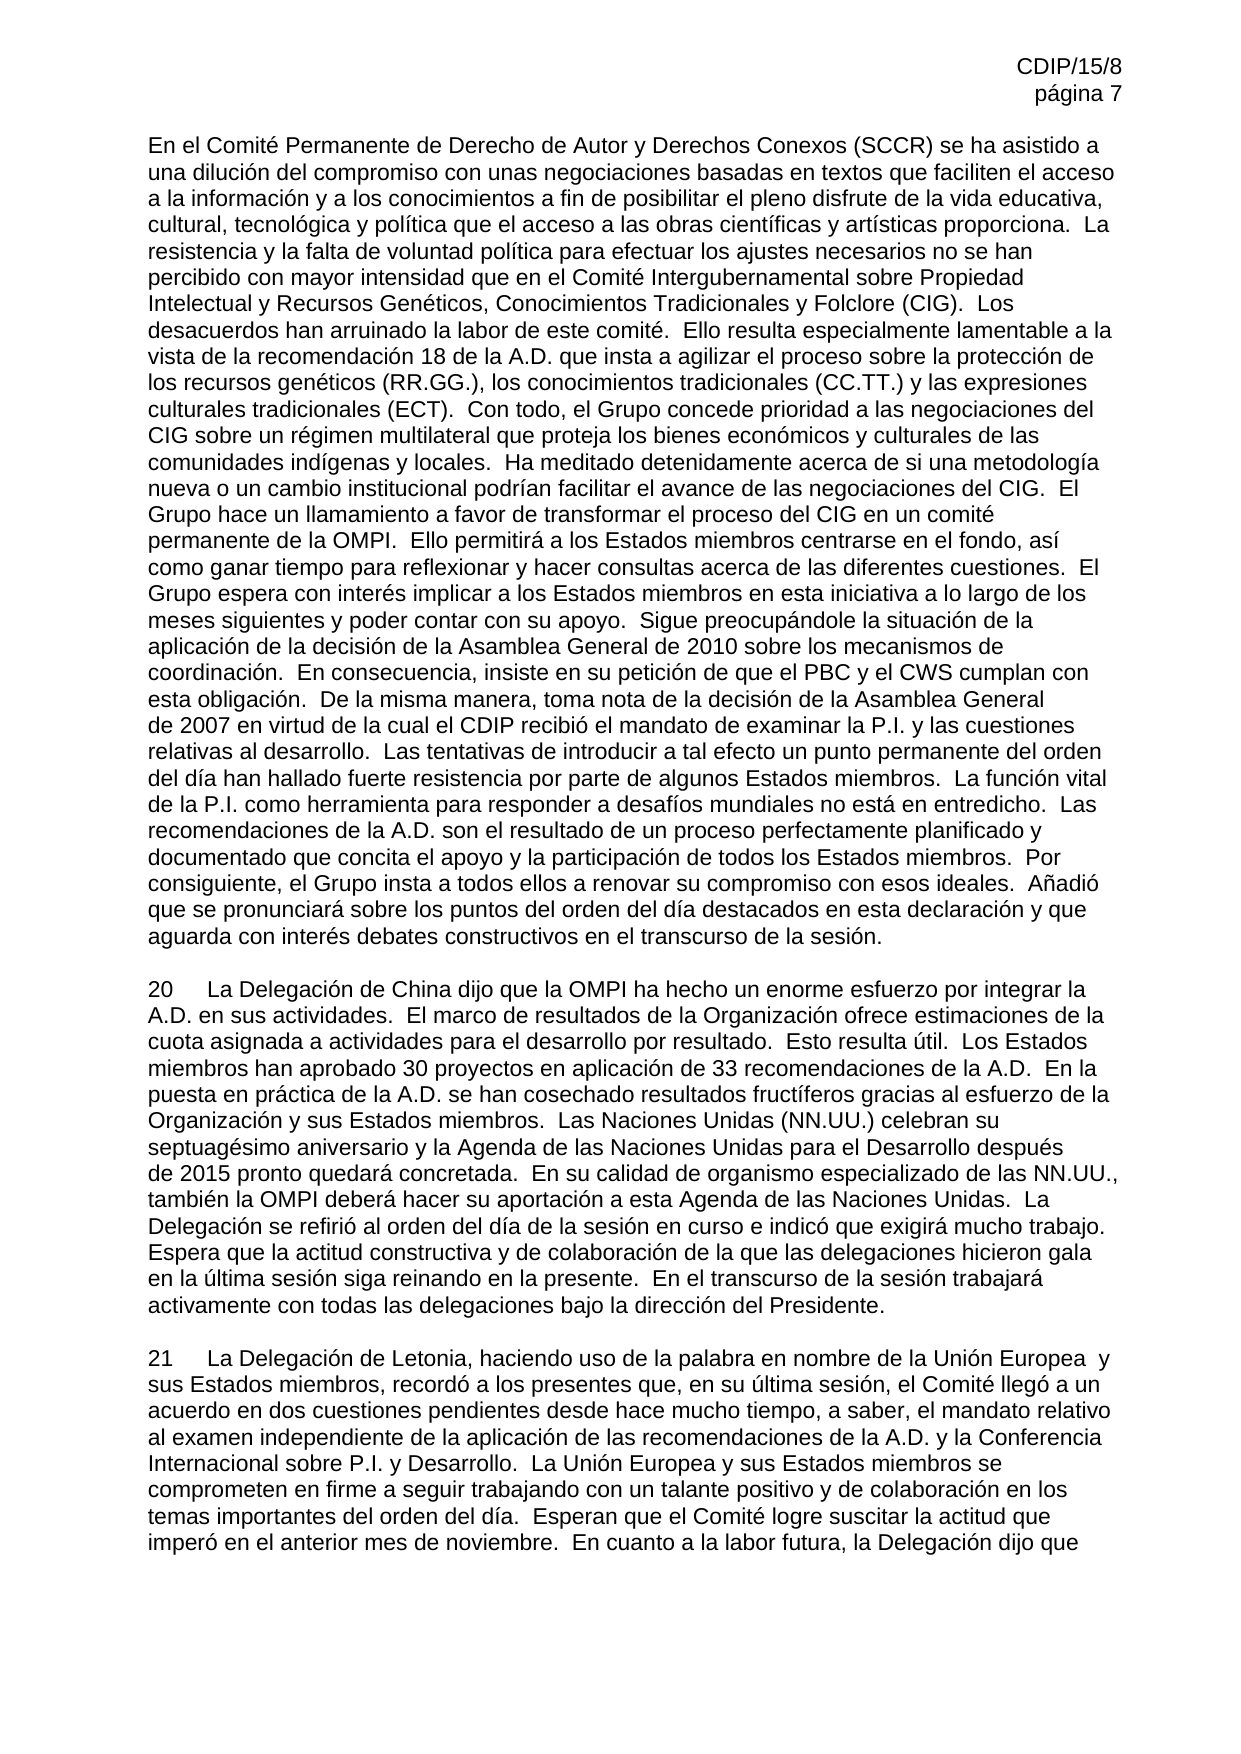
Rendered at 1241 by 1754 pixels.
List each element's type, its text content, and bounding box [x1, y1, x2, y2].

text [148, 1344, 1122, 1555]
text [148, 132, 1122, 949]
text La Delegación de China dijo que la OMPI ha hecho un enorme esfuerzo por integrar la A.D. en sus actividades. El marco de resultados de la Organización ofrece estimaciones de la cuota asignada a actividades para el desarrollo por resultado. Esto resulta útil. Los Estados miembros han aprobado 30 proyectos en aplicación de 33 recomendaciones de la A.D. En la puesta en práctica de la A.D. se han cosechado resultados fructíferos gracias al esfuerzo de la Organización y sus Estados miembros. Las Naciones Unidas (NN.UU.) celebran su septuagésimo aniversario y la Agenda de las Naciones Unidas para el Desarrollo después de 2015 pronto quedará concretada. En su calidad de organismo especializado de las NN.UU., también la OMPI deberá hacer su aportación a esta Agenda de las Naciones Unidas. La Delegación se refirió al orden del día de la sesión en curso e indicó que exigirá mucho trabajo. Espera que la actitud constructiva y de colaboración de la que las delegaciones hicieron gala en la última sesión siga reinando en la presente. En el transcurso de la sesión trabajará activamente con todas las delegaciones bajo la dirección del Presidente. [148, 976, 1122, 1318]
